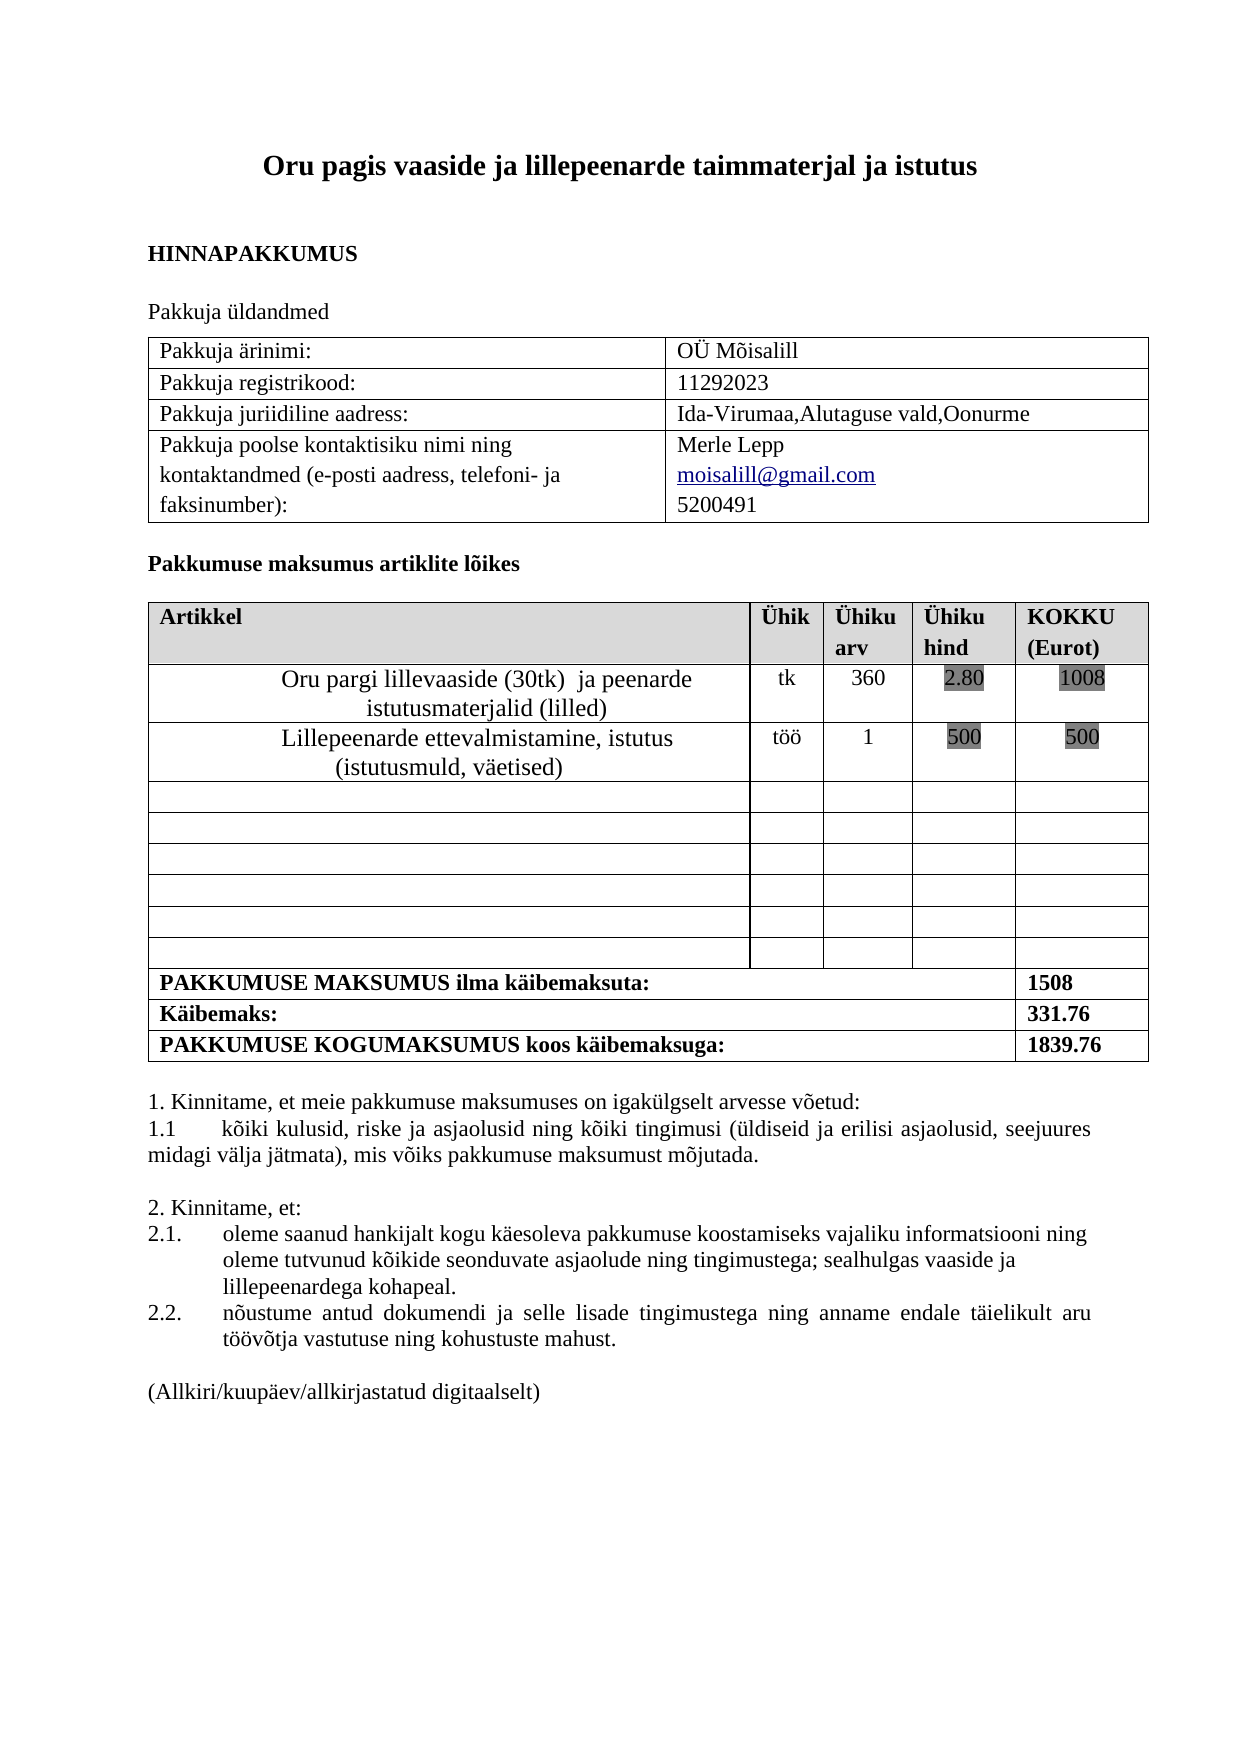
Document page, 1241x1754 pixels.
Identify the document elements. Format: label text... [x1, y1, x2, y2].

table_cell [824, 813, 912, 843]
table_cell [913, 907, 1015, 937]
text (Allkiri/kuupäev/allkirjastatud digitaalselt) [148, 1378, 1093, 1404]
table_header Ühiku hind [913, 603, 1015, 663]
table_cell 2.80 [913, 665, 1015, 722]
table_cell [1016, 782, 1148, 812]
table_header Pakkuja ärinimi: [149, 338, 665, 368]
table_cell [149, 813, 749, 843]
table_cell [149, 844, 749, 874]
table_cell [1016, 844, 1148, 874]
text 2.2. nõustume antud dokumendi ja selle lisade tingimustega ning anname endale täielikult aru töövõtja vastutuse ning kohustuste mahust. [148, 1299, 1093, 1352]
table_cell 1008 [1016, 665, 1148, 722]
table_cell Käibemaks: [149, 1000, 1015, 1030]
table_cell [1016, 875, 1148, 906]
table_cell Pakkuja juriidiline aadress: [149, 400, 665, 430]
table_cell 331.76 [1016, 1000, 1148, 1030]
table_cell [824, 875, 912, 906]
table_cell 1508 [1016, 969, 1148, 999]
table_cell [913, 938, 1015, 968]
table_header Artikkel [149, 603, 749, 663]
text Pakkumuse maksumus artiklite lõikes [148, 549, 1093, 576]
table_cell [751, 875, 823, 906]
table_cell [149, 938, 749, 968]
text Oru pagis vaaside ja lillepeenarde taimmaterjal ja istutus [148, 148, 1093, 181]
table_cell [824, 938, 912, 968]
table_cell [1016, 813, 1148, 843]
table_cell [913, 782, 1015, 812]
text 1. Kinnitame, et meie pakkumuse maksumuses on igakülgselt arvesse võetud: [148, 1088, 1093, 1114]
table_cell 1839.76 [1016, 1031, 1148, 1061]
table_cell 360 [824, 665, 912, 722]
text 2.1. oleme saanud hankijalt kogu käesoleva pakkumuse koostamiseks vajaliku informatsiooni ning oleme tutvunud kõikide seonduvate asjaolude ning tingimustega; sealhulgas vaaside ja lillepeenardega kohapeal. [148, 1220, 1093, 1299]
table_cell [149, 875, 749, 906]
table_cell Pakkuja registrikood: [149, 369, 665, 399]
table_header KOKKU (Eurot) [1016, 603, 1148, 663]
text 1.1 kõiki kulusid, riske ja asjaolusid ning kõiki tingimusi (üldiseid ja erilisi asjaolusid, seejuures midagi välja jätmata), mis võiks pakkumuse maksumust mõjutada. [148, 1114, 1093, 1167]
table_cell Merle Lepp moisalill@gmail.com 5200491 [666, 431, 1148, 522]
table_cell [824, 782, 912, 812]
table_cell [751, 907, 823, 937]
table_cell 500 [913, 723, 1015, 781]
table_cell tk [751, 665, 823, 722]
table_cell [913, 875, 1015, 906]
table_cell Ida-Virumaa,Alutaguse vald,Oonurme [666, 400, 1148, 430]
table_cell Pakkuja poolse kontaktisiku nimi ning kontaktandmed (e-posti aadress, telefoni- ja faksinumber): [149, 431, 665, 522]
table_cell [824, 844, 912, 874]
table_cell [149, 782, 749, 812]
table_cell [751, 813, 823, 843]
table_header Ühik [751, 603, 823, 663]
table_cell [1016, 907, 1148, 937]
table_header OÜ Mõisalill [666, 338, 1148, 368]
text HINNAPAKKUMUS [148, 240, 1093, 285]
table_cell [751, 844, 823, 874]
table_cell PAKKUMUSE MAKSUMUS ilma käibemaksuta: [149, 969, 1015, 999]
table_cell töö [751, 723, 823, 781]
table_cell [751, 782, 823, 812]
table_cell 500 [1016, 723, 1148, 781]
table_cell [913, 844, 1015, 874]
table_cell [913, 813, 1015, 843]
table_cell [824, 907, 912, 937]
table_cell PAKKUMUSE KOGUMAKSUMUS koos käibemaksuga: [149, 1031, 1015, 1061]
table_cell 11292023 [666, 369, 1148, 399]
table_cell 1 [824, 723, 912, 781]
table_cell [751, 938, 823, 968]
text Pakkuja üldandmed [148, 298, 1093, 324]
table_header Ühiku arv [824, 603, 912, 663]
table_cell Lillepeenarde ettevalmistamine, istutus (istutusmuld, väetised) [149, 723, 749, 781]
table_cell [149, 907, 749, 937]
table_cell Oru pargi lillevaaside (30tk) ja peenarde istutusmaterjalid (lilled) [149, 665, 749, 722]
table_cell [1016, 938, 1148, 968]
text 2. Kinnitame, et: [148, 1194, 1093, 1220]
